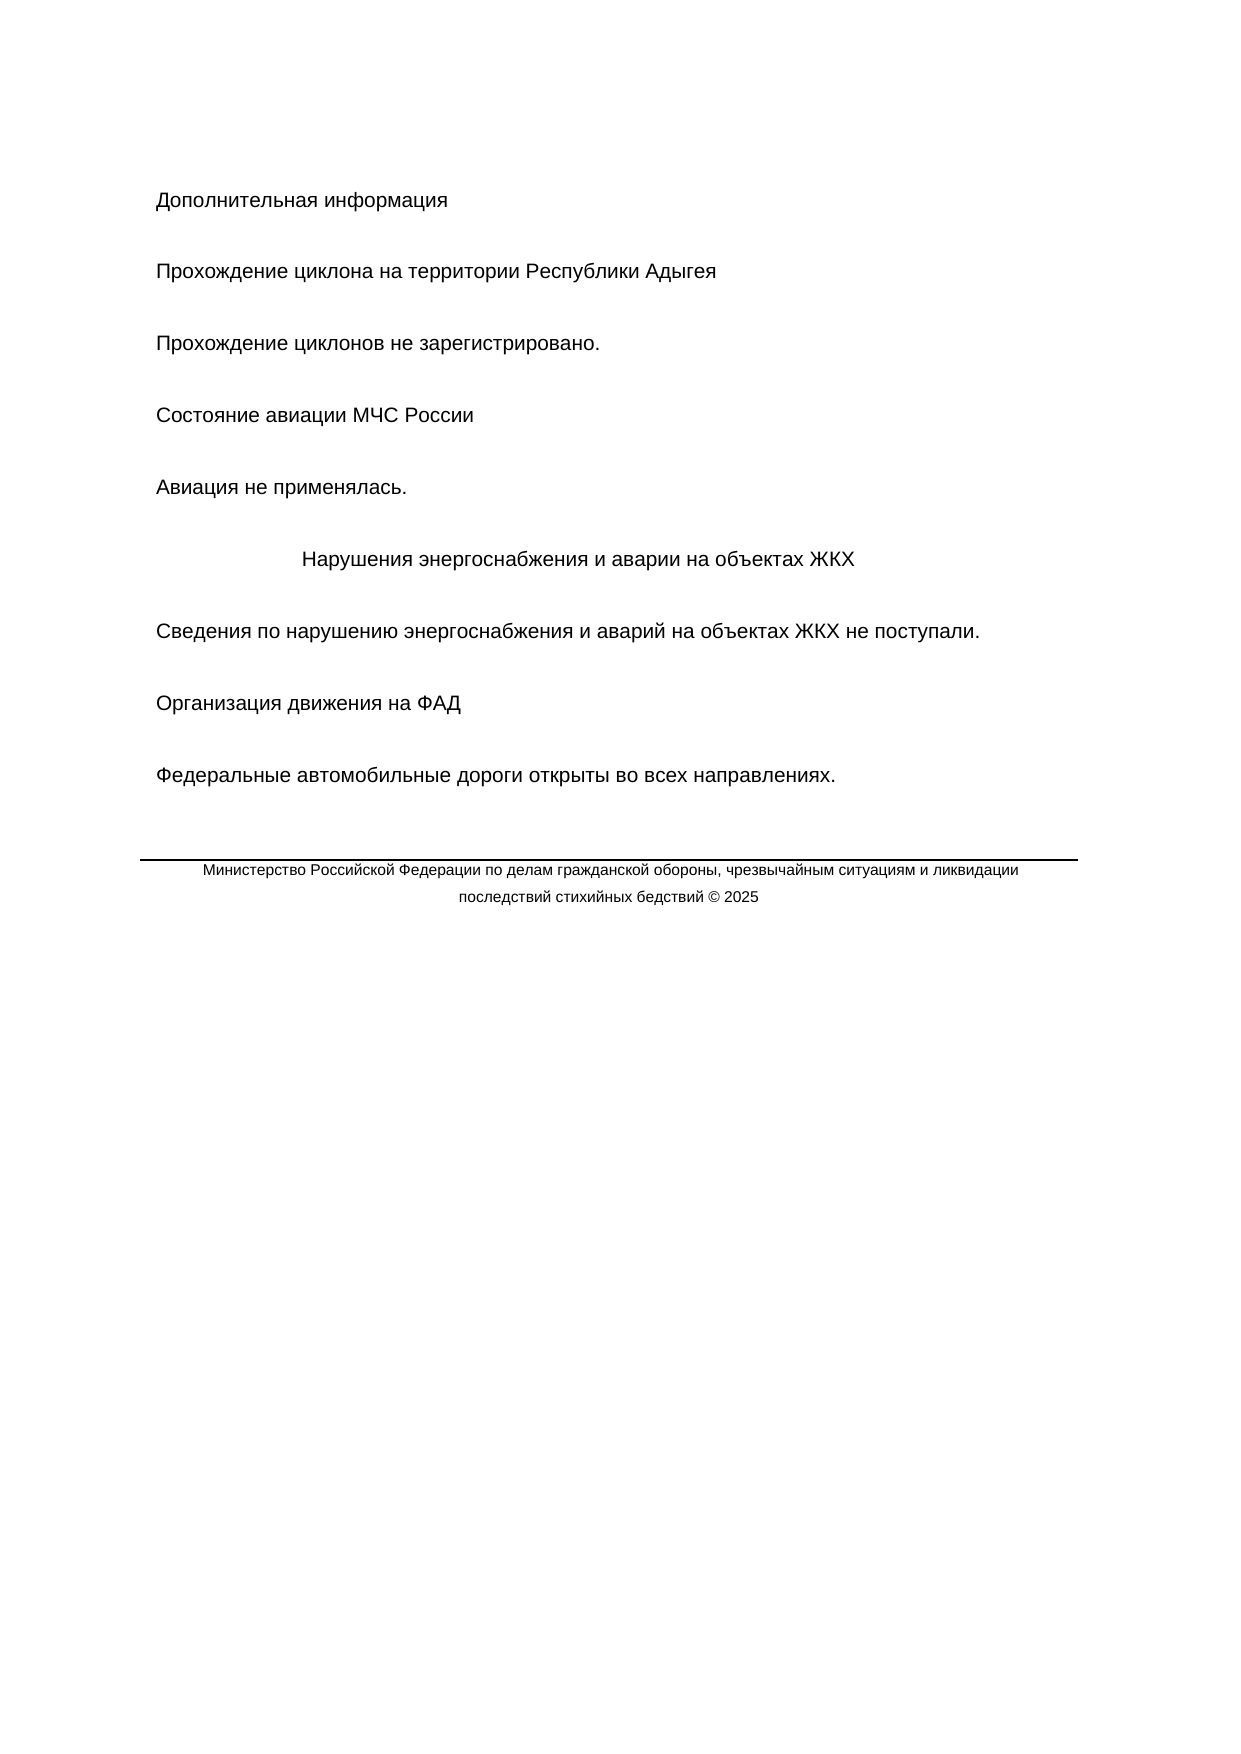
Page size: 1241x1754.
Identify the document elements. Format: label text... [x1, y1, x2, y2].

table_cell Министерство Российской Федерации по делам гражданской обороны, чрезвычайным ситуациям и ликвидации последствий стихийных бедствий © 2025 [140, 861, 1078, 943]
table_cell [140, 150, 1078, 859]
